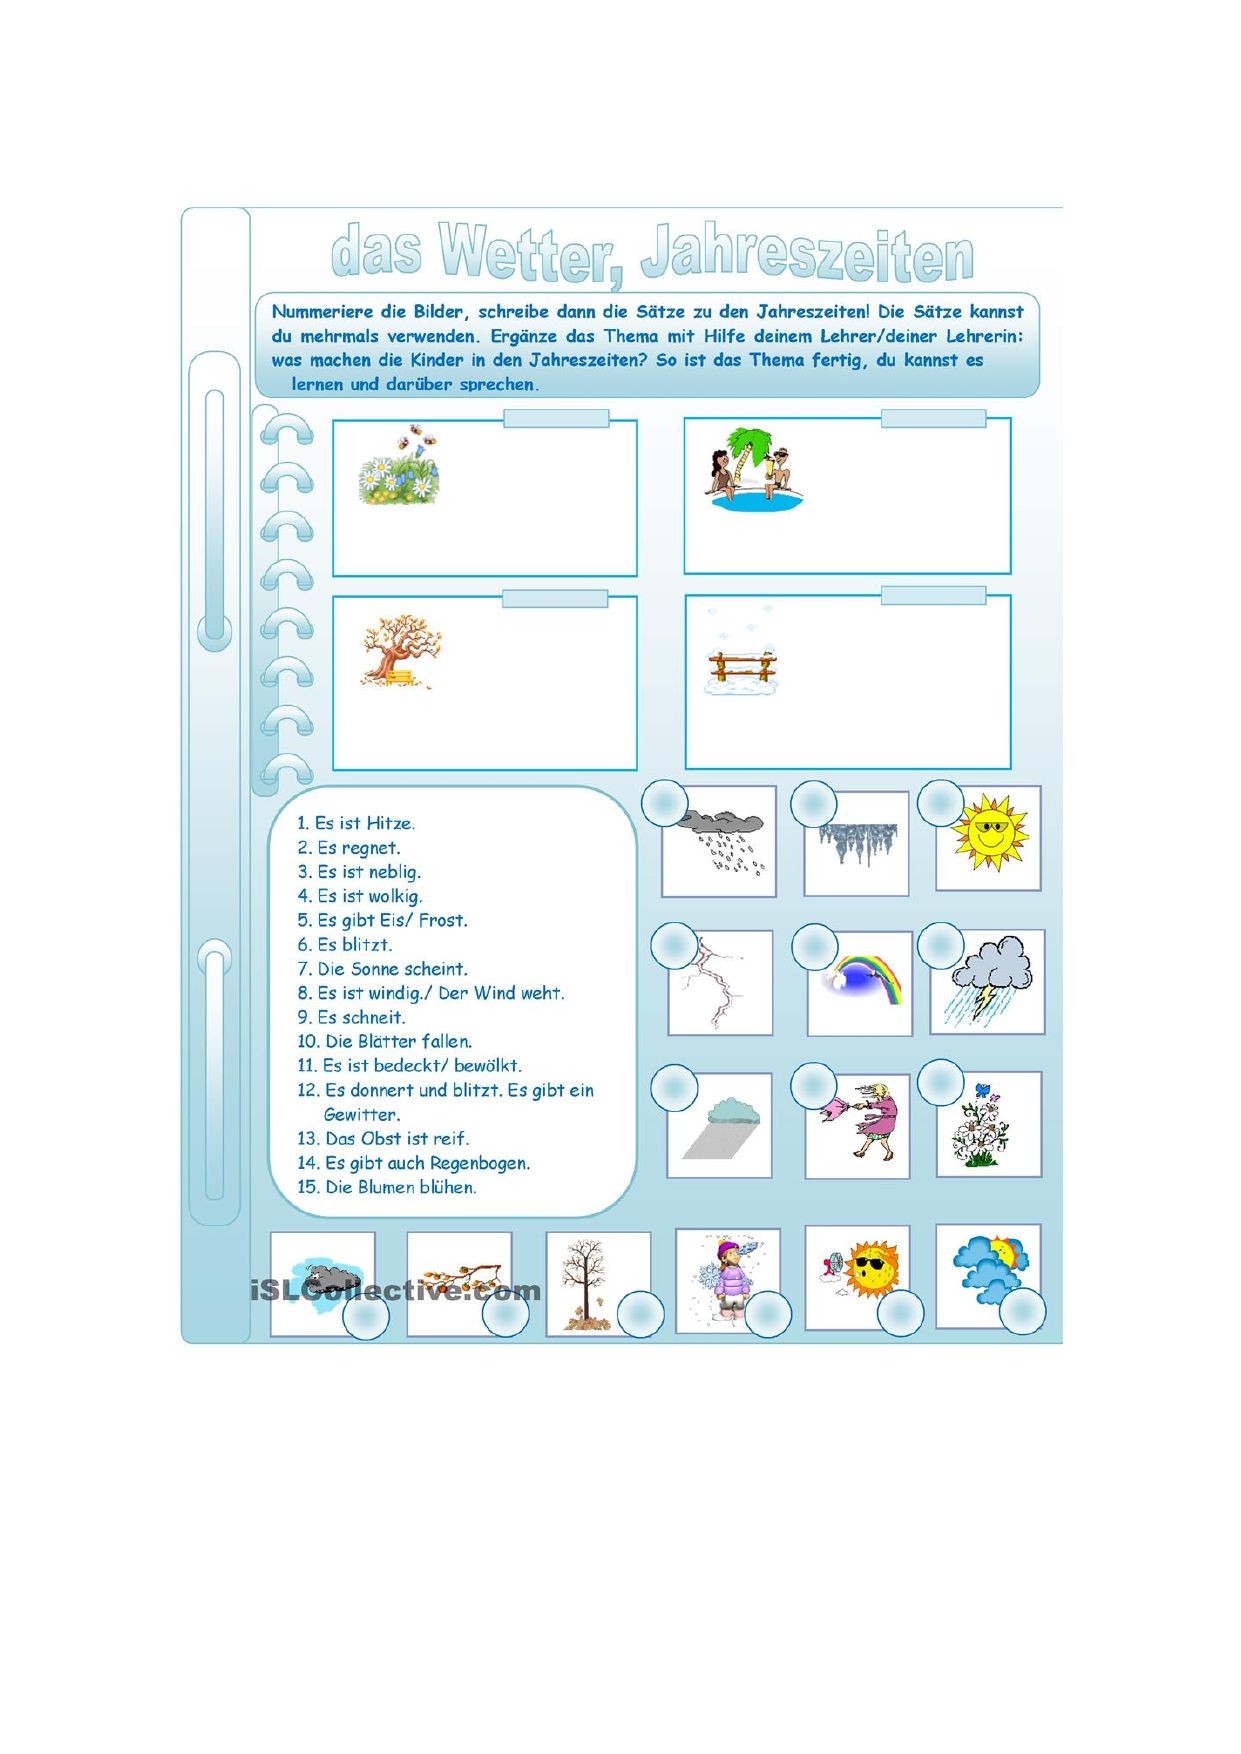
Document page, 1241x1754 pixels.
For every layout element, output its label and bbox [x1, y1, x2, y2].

picture [177, 147, 1063, 1401]
